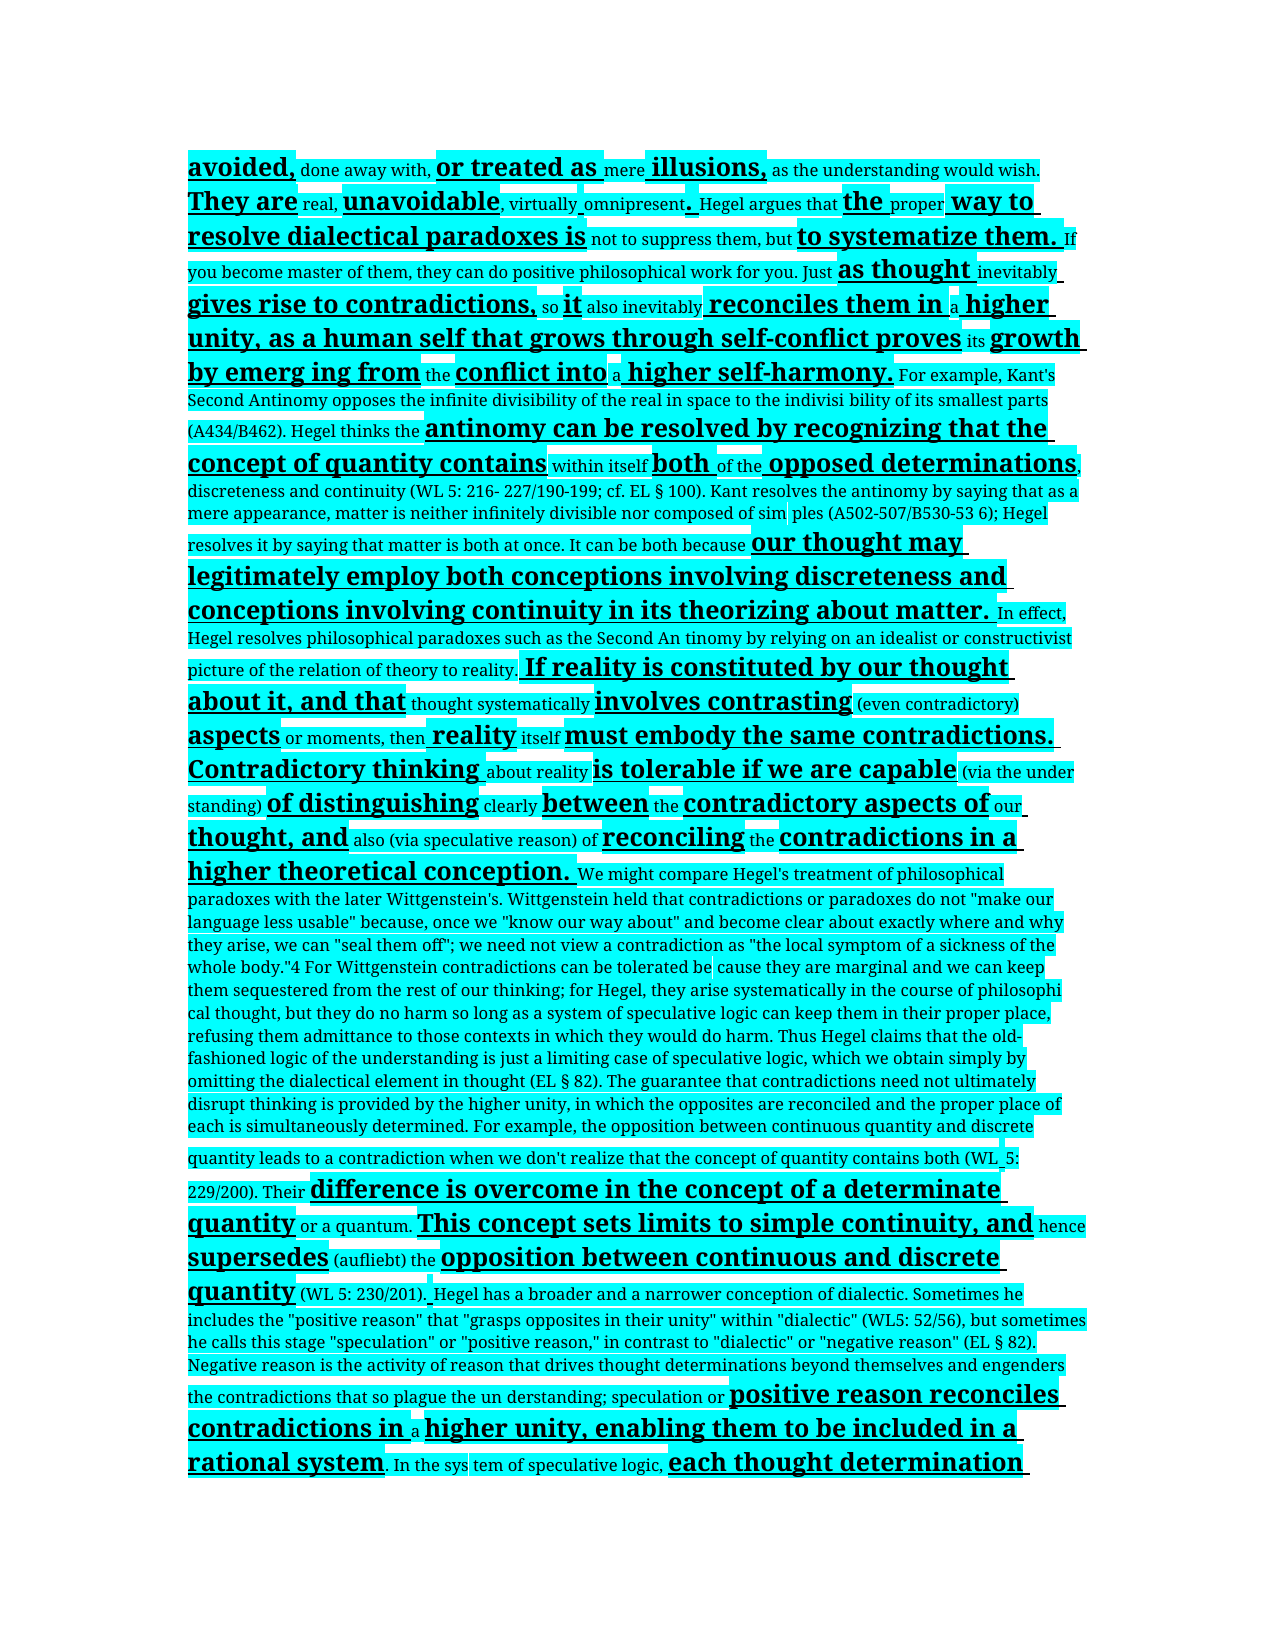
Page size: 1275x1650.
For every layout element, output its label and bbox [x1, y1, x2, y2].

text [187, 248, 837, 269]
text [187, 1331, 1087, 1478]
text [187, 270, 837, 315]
text [187, 351, 1087, 1308]
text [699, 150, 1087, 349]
